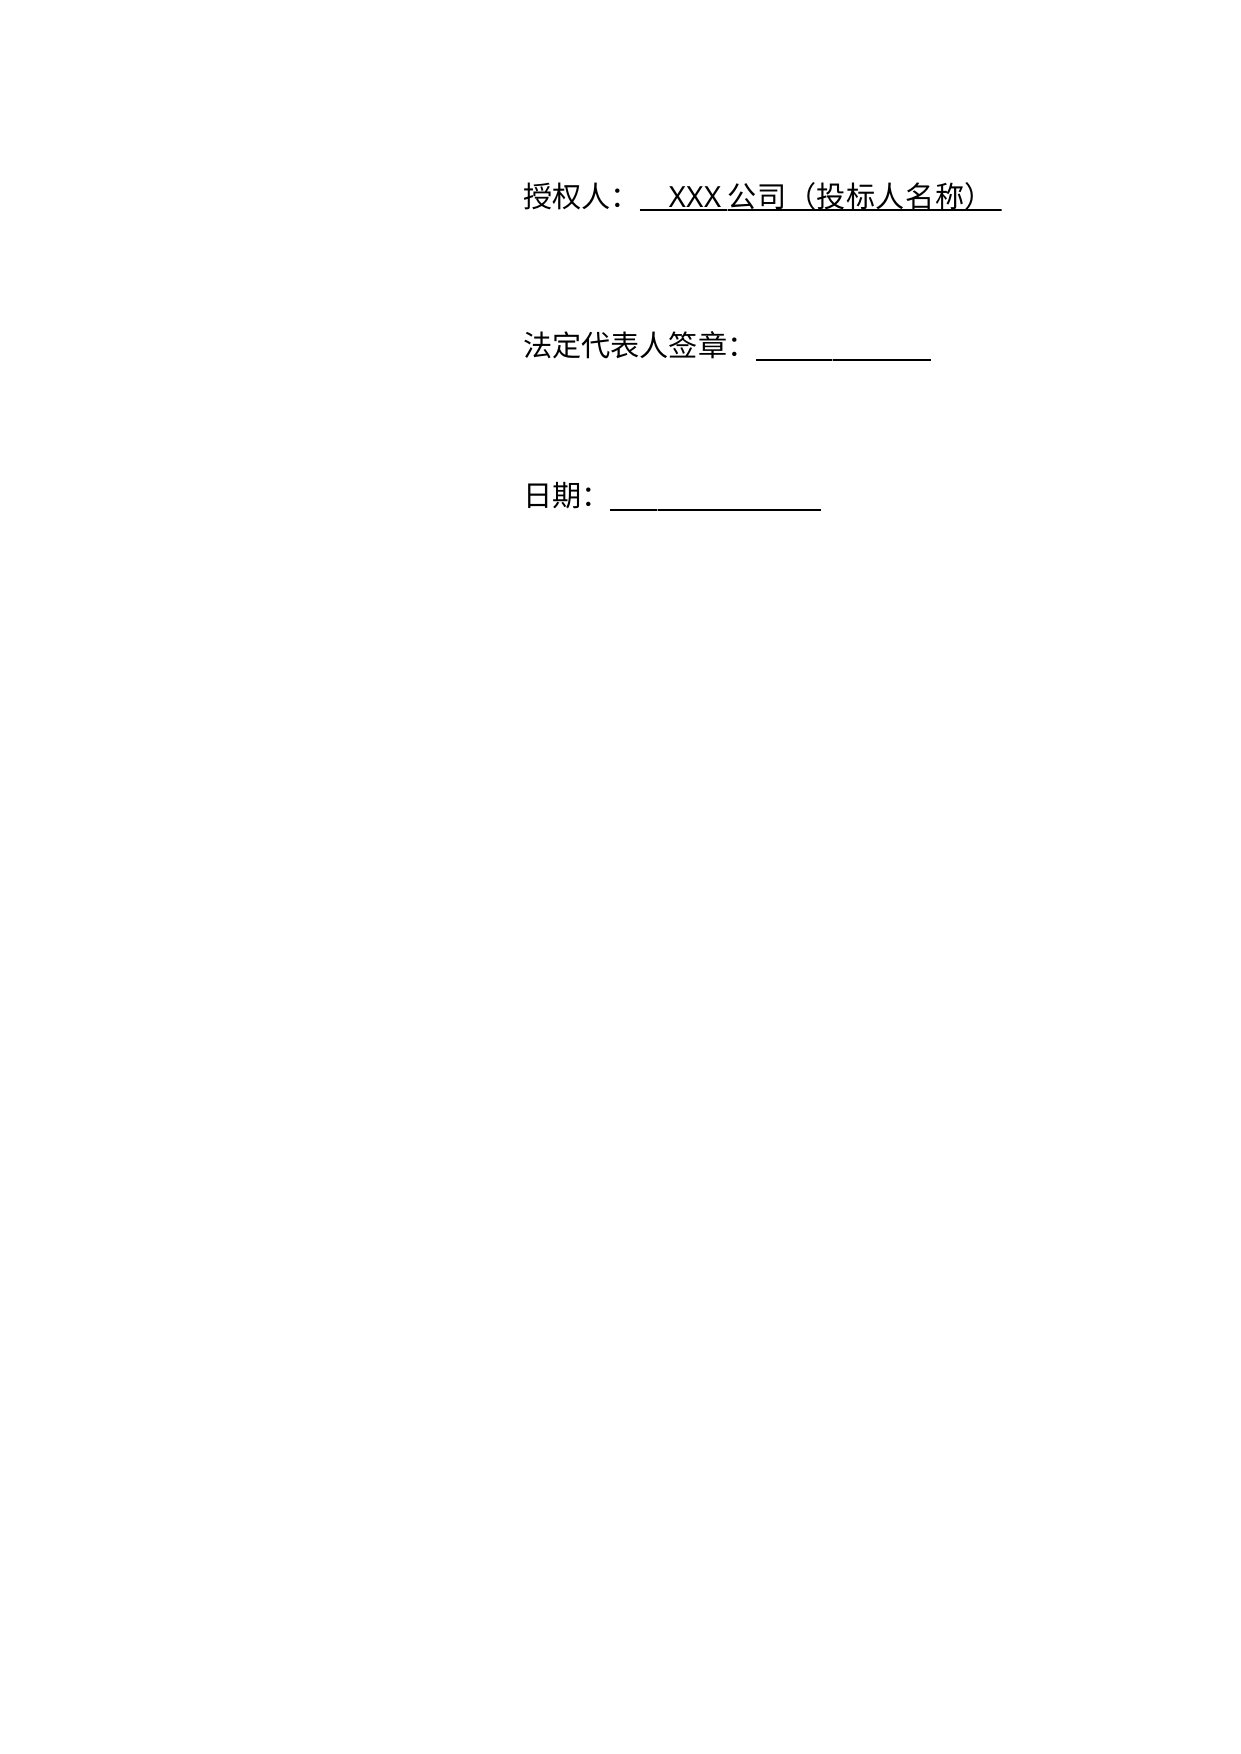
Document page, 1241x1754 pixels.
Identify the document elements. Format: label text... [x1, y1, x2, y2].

text 法定代表人签章： [406, 312, 1053, 377]
text 日期： [187, 462, 1053, 527]
text 授权人： XXX公司（投标人名称） [406, 162, 1053, 227]
